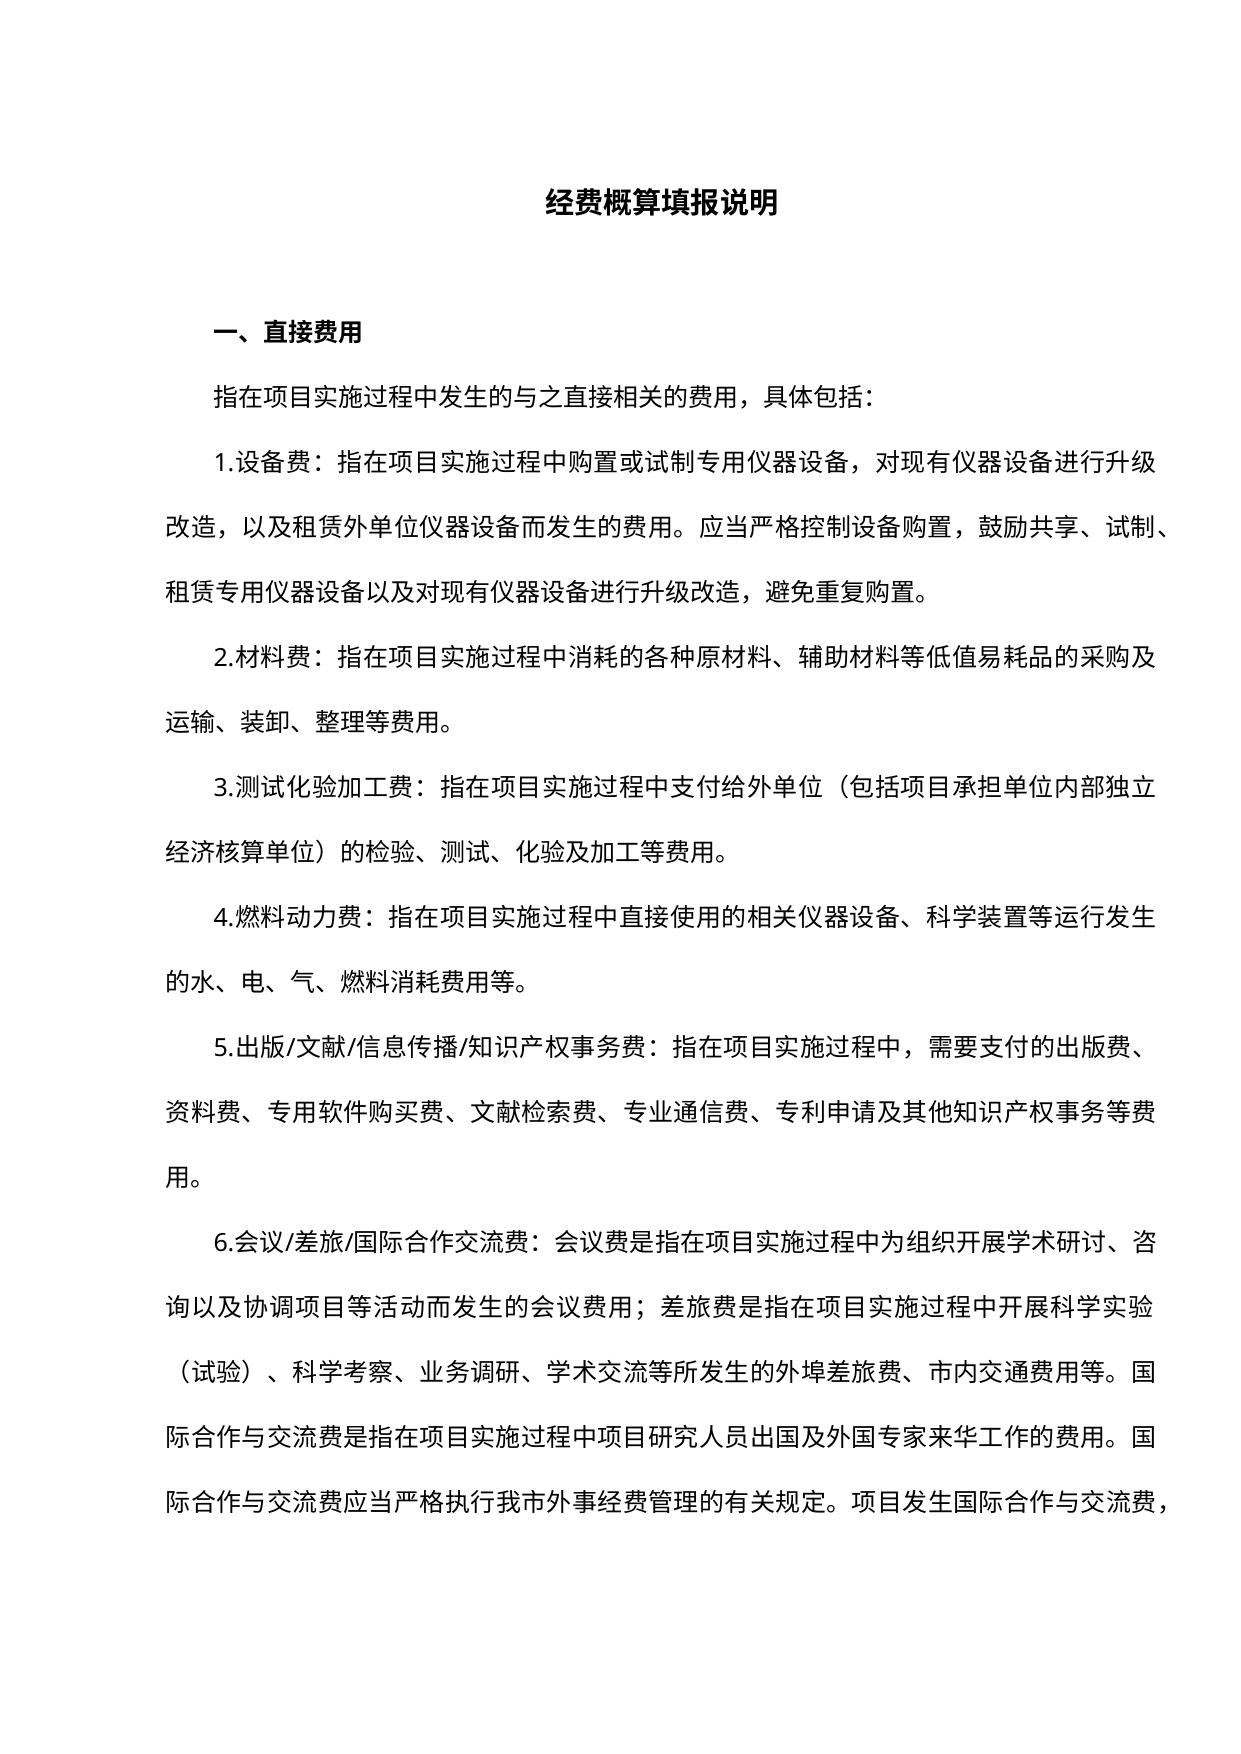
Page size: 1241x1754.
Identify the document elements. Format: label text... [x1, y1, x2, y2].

text 指在项目实施过程中发生的与之直接相关的费用，具体包括： [165, 363, 1157, 428]
text 一、直接费用 [165, 298, 1157, 363]
text 经费概算填报说明 [165, 168, 1157, 233]
text 4.燃料动力费：指在项目实施过程中直接使用的相关仪器设备、科学装置等运行发生的水、电、气、燃料消耗费用等。 [165, 883, 1157, 1013]
text 3.测试化验加工费：指在项目实施过程中支付给外单位（包括项目承担单位内部独立经济核算单位）的检验、测试、化验及加工等费用。 [165, 753, 1157, 883]
text 5.出版/文献/信息传播/知识产权事务费：指在项目实施过程中，需要支付的出版费、资料费、专用软件购买费、文献检索费、专业通信费、专利申请及其他知识产权事务等费用。 [165, 1013, 1157, 1208]
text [165, 1208, 1157, 1533]
text 2.材料费：指在项目实施过程中消耗的各种原材料、辅助材料等低值易耗品的采购及运输、装卸、整理等费用。 [165, 623, 1157, 753]
text 1.设备费：指在项目实施过程中购置或试制专用仪器设备，对现有仪器设备进行升级改造，以及租赁外单位仪器设备而发生的费用。应当严格控制设备购置，鼓励共享、试制、租赁专用仪器设备以及对现有仪器设备进行升级改造，避免重复购置。 [165, 428, 1157, 623]
